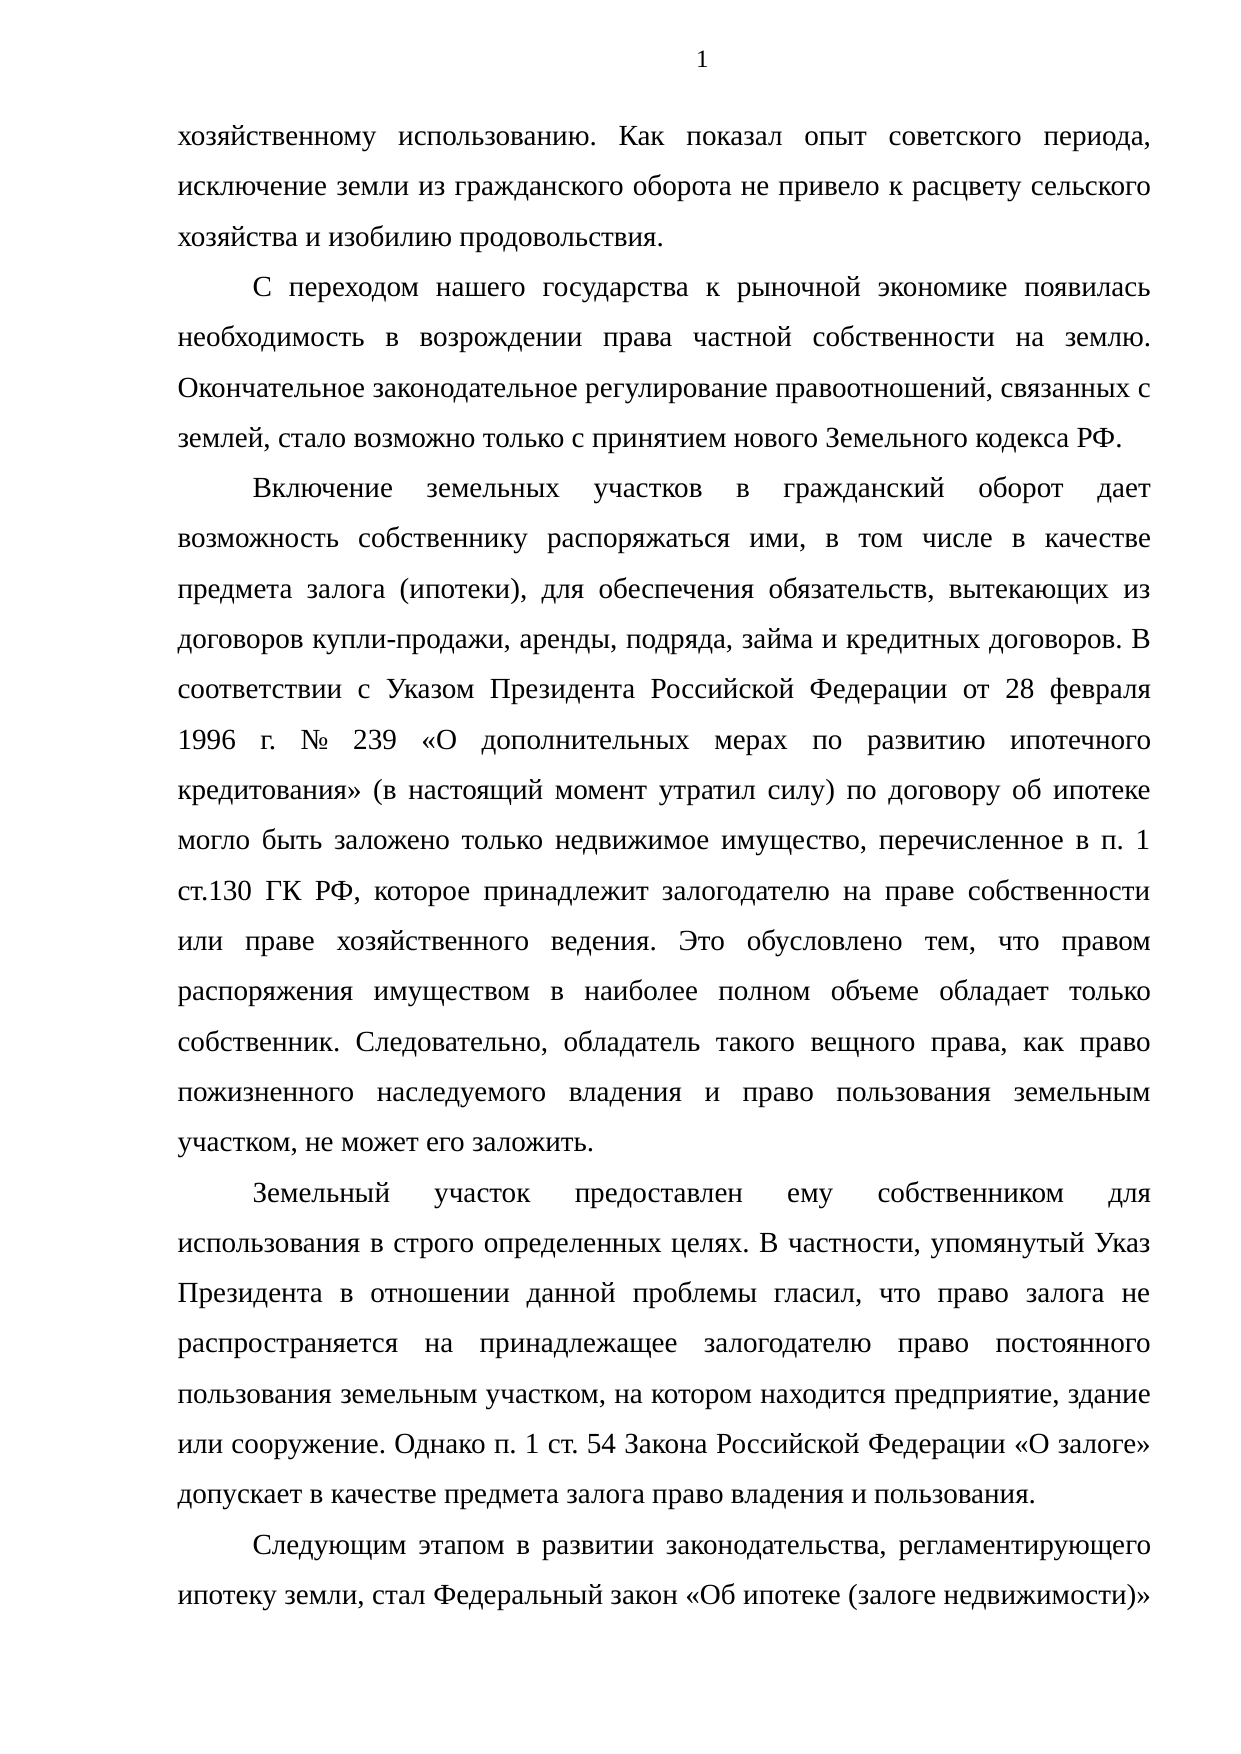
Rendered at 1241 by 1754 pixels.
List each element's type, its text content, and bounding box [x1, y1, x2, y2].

text С переходом нашего государства к рыночной экономике появилась необходимость в возрождении права частной собственности на землю. Окончательное законодательное регулирование правоотношений, связанных с землей, стало возможно только с принятием нового Земельного кодекса РФ. [177, 269, 1152, 453]
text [177, 118, 1152, 252]
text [177, 1527, 1152, 1611]
text Включение земельных участков в гражданский оборот дает возможность собственнику распоряжаться ими, в том числе в качестве предмета залога (ипотеки), для обеспечения обязательств, вытекающих из договоров купли-продажи, аренды, подряда, займа и кредитных договоров. В соответствии с Указом Президента Российской Федерации от 28 февраля . № 239 «О дополнительных мерах по развитию ипотечного кредитования» (в настоящий момент утратил силу) по договору об ипотеке могло быть заложено только недвижимое имущество, перечисленное в п. 1 ст.130 ГК РФ, которое принадлежит залогодателю на праве собственности или праве хозяйственного ведения. Это обусловлено тем, что правом распоряжения имуществом в наиболее полном объеме обладает только собственник. Следовательно, обладатель такого вещного права, как право пожизненного наследуемого владения и право пользования земельным участком, не может его заложить. [177, 470, 1152, 1158]
text Земельный участок предоставлен ему собственником для использования в строго определенных целях. В частности, упомянутый Указ Президента в отношении данной проблемы гласил, что право залога не распространяется на принадлежащее залогодателю право постоянного пользования земельным участком, на котором находится предприятие, здание или сооружение. Однако п. 1 ст. 54 Закона Российской Федерации «О залоге» допускает в качестве предмета залога право владения и пользования. [177, 1175, 1152, 1510]
